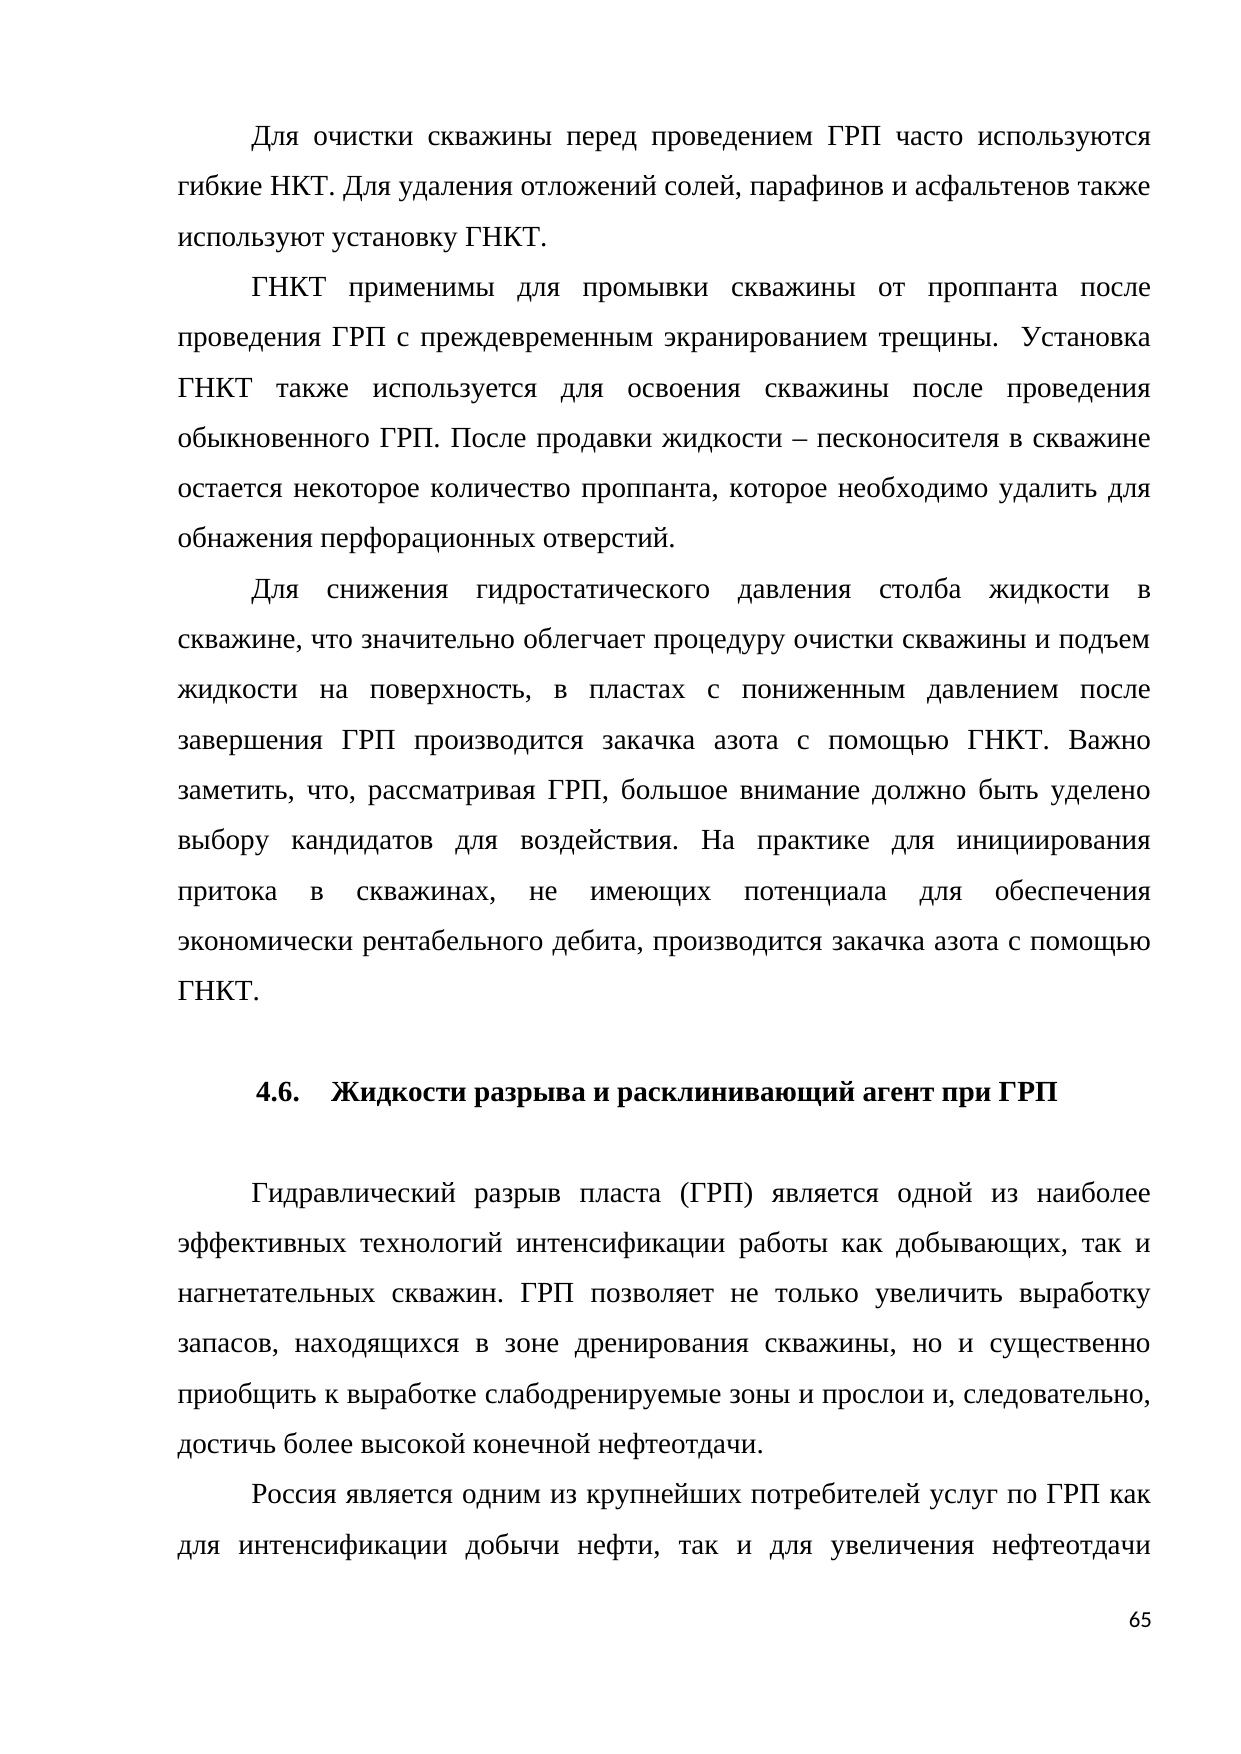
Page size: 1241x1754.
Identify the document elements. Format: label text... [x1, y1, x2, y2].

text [177, 1477, 1152, 1560]
text Для очистки скважины перед проведением ГРП часто используются гибкие НКТ. Для удаления отложений солей, парафинов и асфальтенов также используют установку ГНКТ. [177, 118, 1152, 252]
text Для снижения гидростатического давления столба жидкости в скважине, что значительно облегчает процедуру очистки скважины и подъем жидкости на поверхность, в пластах с пониженным давлением после завершения ГРП производится закачка азота с помощью ГНКТ. Важно заметить, что, рассматривая ГРП, большое внимание должно быть уделено выбору кандидатов для воздействия. На практике для инициирования притока в скважинах, не имеющих потенциала для обеспечения экономически рентабельного дебита, производится закачка азота с помощью ГНКТ. [177, 571, 1152, 1007]
text Гидравлический разрыв пласта (ГРП) является одной из наиболее эффективных технологий интенсификации работы как добывающих, так и нагнетательных скважин. ГРП позволяет не только увеличить выработку запасов, находящихся в зоне дренирования скважины, но и существенно приобщить к выработке слабодренируемые зоны и прослои и, следовательно, достичь более высокой конечной нефтеотдачи. [177, 1175, 1152, 1460]
text ГНКТ применимы для промывки скважины от проппанта после проведения ГРП с преждевременным экранированием трещины. Установка ГНКТ также используется для освоения скважины после проведения обыкновенного ГРП. После продавки жидкости – песконосителя в скважине остается некоторое количество проппанта, которое необходимо удалить для обнажения перфорационных отверстий. [177, 269, 1152, 554]
list Жидкости разрыва и расклинивающий агент при ГРП [162, 1074, 1152, 1108]
